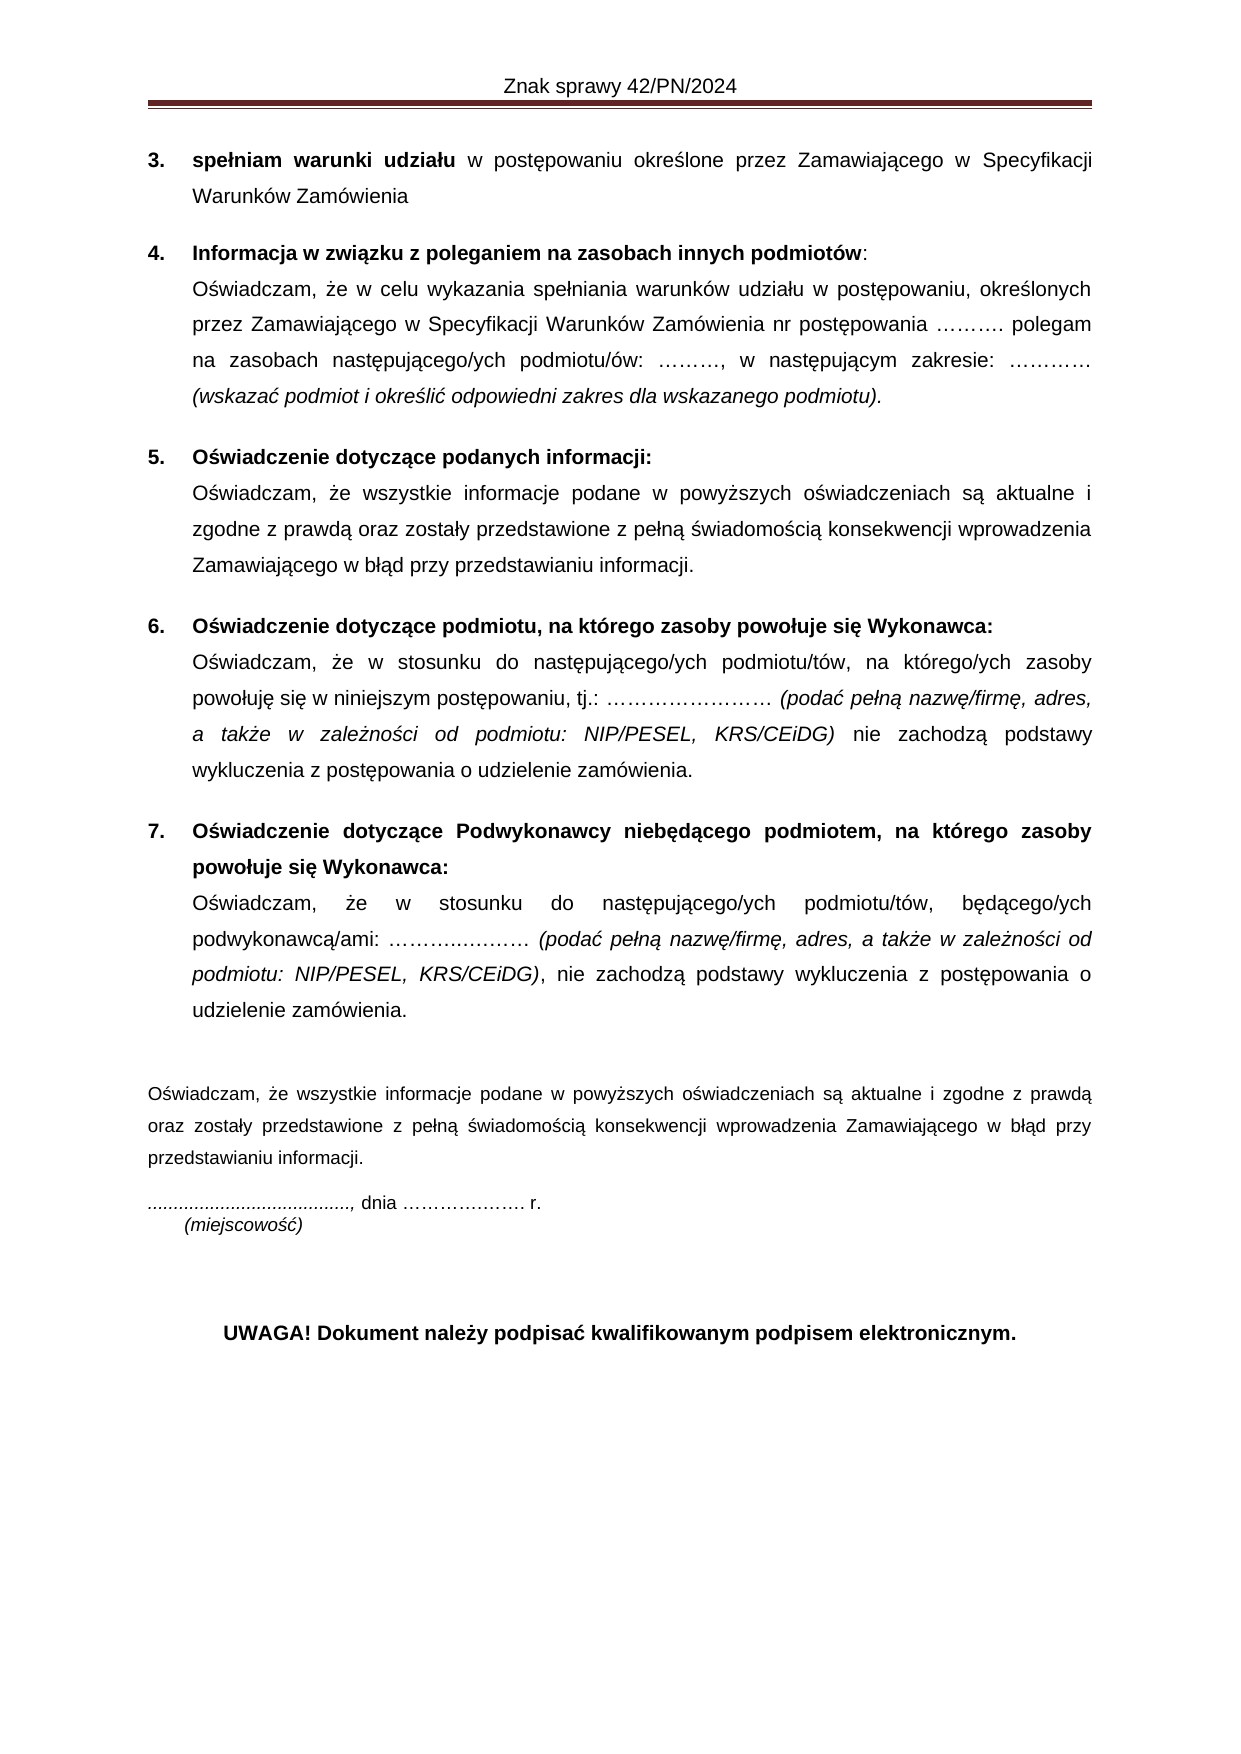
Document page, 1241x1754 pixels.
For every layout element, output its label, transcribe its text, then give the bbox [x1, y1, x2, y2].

text ......................................., dnia ………….……. r. [148, 1192, 1092, 1213]
list spełniam warunki udziału w postępowaniu określone przez Zamawiającego w Specyfikacji Warunków Zamówienia [148, 148, 1092, 208]
text UWAGA! Dokument należy podpisać kwalifikowanym podpisem elektronicznym. [148, 1321, 1092, 1345]
list Oświadczenie dotyczące podanych informacji: [148, 445, 1092, 469]
list Oświadczam, że wszystkie informacje podane w powyższych oświadczeniach są aktualne i zgodne z prawdą oraz zostały przedstawione z pełną świadomością konsekwencji wprowadzenia Zamawiającego w błąd przy przedstawianiu informacji. [192, 481, 1092, 577]
text Oświadczam, że w stosunku do następującego/ych podmiotu/tów, będącego/ych podwykonawcą/ami: ………..….…… (podać pełną nazwę/firmę, adres, a także w zależności od podmiotu: NIP/PESEL, KRS/CEiDG), nie zachodzą podstawy wykluczenia z postępowania o udzielenie zamówienia. [192, 890, 1092, 1022]
list Oświadczenie dotyczące Podwykonawcy niebędącego podmiotem, na którego zasoby powołuje się Wykonawca: [148, 818, 1092, 878]
text Oświadczam, że w celu wykazania spełniania warunków udziału w postępowaniu, określonych przez Zamawiającego w Specyfikacji Warunków Zamówienia nr postępowania ………. polegam na zasobach następującego/ych podmiotu/ów: ………, w następującym zakresie: ………… (wskazać podmiot i określić odpowiedni zakres dla wskazanego podmiotu). [192, 276, 1092, 408]
list Oświadczenie dotyczące podmiotu, na którego zasoby powołuje się Wykonawca: [148, 614, 1092, 638]
text (miejscowość) [148, 1213, 1092, 1235]
text Oświadczam, że w stosunku do następującego/ych podmiotu/tów, na którego/ych zasoby powołuję się w niniejszym postępowaniu, tj.: …………………… (podać pełną nazwę/firmę, adres, a także w zależności od podmiotu: NIP/PESEL, KRS/CEiDG) nie zachodzą podstawy wykluczenia z postępowania o udzielenie zamówienia. [192, 650, 1092, 782]
text Oświadczam, że wszystkie informacje podane w powyższych oświadczeniach są aktualne i zgodne z prawdą oraz zostały przedstawione z pełną świadomością konsekwencji wprowadzenia Zamawiającego w błąd przy przedstawianiu informacji. [148, 1083, 1092, 1169]
list Informacja w związku z poleganiem na zasobach innych podmiotów: [148, 240, 1092, 264]
